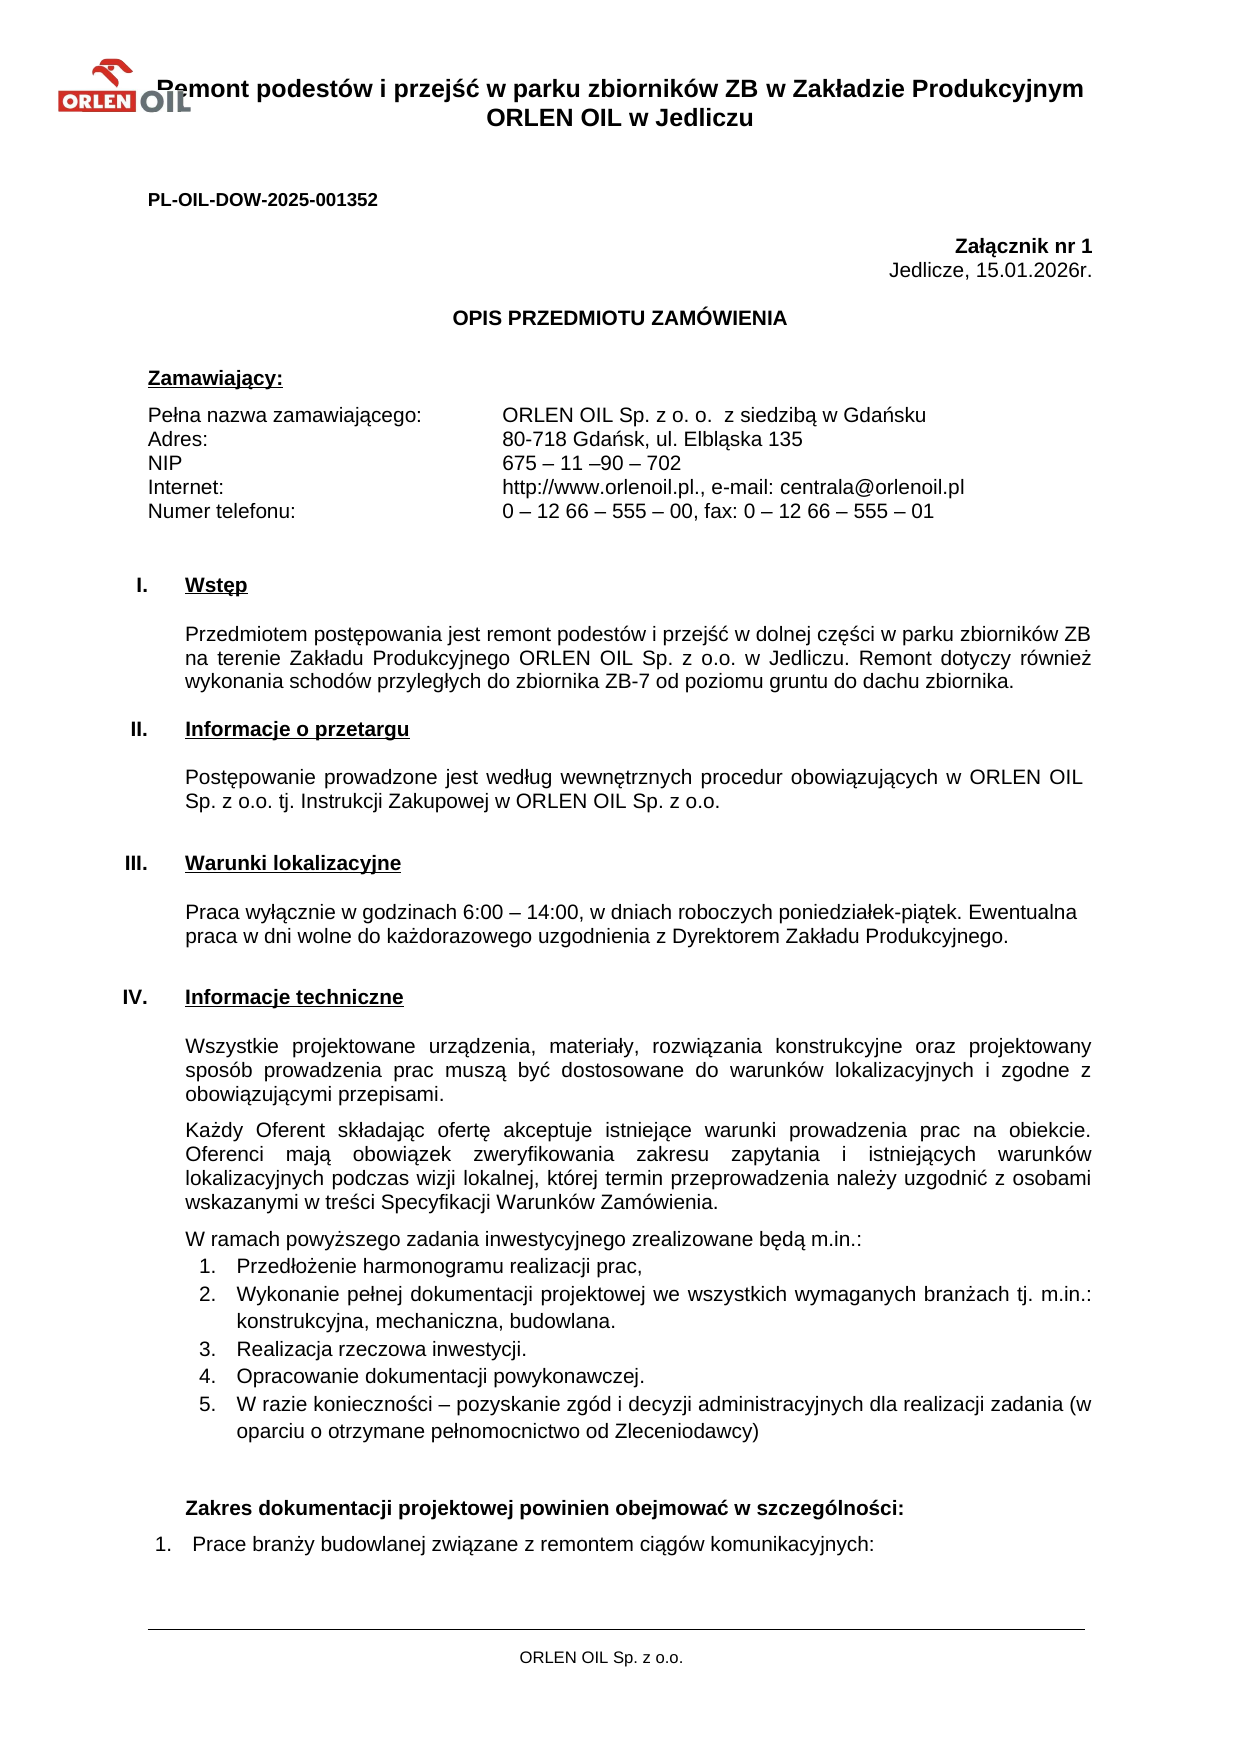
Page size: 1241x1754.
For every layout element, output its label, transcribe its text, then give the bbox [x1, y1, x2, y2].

text Zamawiający: [148, 366, 1092, 390]
text Jedlicze, 15.01.2026r. [148, 258, 1092, 282]
list Realizacja rzeczowa inwestycji. [199, 1337, 1092, 1361]
list Wstęp [148, 572, 1092, 596]
text Przedmiotem postępowania jest remont podestów i przejść w dolnej części w parku zbiorników ZB na terenie Zakładu Produkcyjnego ORLEN OIL Sp. z o.o. w Jedliczu. Remont dotyczy również wykonania schodów przyległych do zbiornika ZB-7 od poziomu gruntu do dachu zbiornika. [185, 621, 1092, 693]
text Każdy Oferent składając ofertę akceptuje istniejące warunki prowadzenia prac na obiekcie. Oferenci mają obowiązek zweryfikowania zakresu zapytania i istniejących warunków lokalizacyjnych podczas wizji lokalnej, której termin przeprowadzenia należy uzgodnić z osobami wskazanymi w treści Specyfikacji Warunków Zamówienia. [185, 1118, 1092, 1214]
list Informacje o przetargu [148, 717, 1092, 741]
list Wykonanie pełnej dokumentacji projektowej we wszystkich wymaganych branżach tj. m.in.: konstrukcyjna, mechaniczna, budowlana. [199, 1282, 1092, 1333]
list Warunki lokalizacyjne [148, 851, 1092, 874]
text PL-OIL-DOW-2025-001352 [148, 188, 1092, 210]
list Prace branży budowlanej związane z remontem ciągów komunikacyjnych: [154, 1532, 1092, 1556]
text Wszystkie projektowane urządzenia, materiały, rozwiązania konstrukcyjne oraz projektowany sposób prowadzenia prac muszą być dostosowane do warunków lokalizacyjnych i zgodne z obowiązującymi przepisami. [185, 1034, 1092, 1106]
text Pełna nazwa zamawiającego: ORLEN OIL Sp. z o. o. z siedzibą w Gdańsku Adres: 80-718 Gdańsk, ul. Elbląska 135 NIP 675 – 11 –90 – 702 Internet: http://www.orlenoil.pl., e-mail: centrala@orlenoil.pl Numer telefonu: 0 – 12 66 – 555 – 00, fax: 0 – 12 66 – 555 – 01 [148, 403, 1092, 522]
text OPIS PRZEDMIOTU ZAMÓWIENIA [148, 306, 1092, 330]
list Praca wyłącznie w godzinach 6:00 – 14:00, w dniach roboczych poniedziałek-piątek. Ewentualna praca w dni wolne do każdorazowego uzgodnienia z Dyrektorem Zakładu Produkcyjnego. [185, 899, 1092, 947]
list W razie konieczności – pozyskanie zgód i decyzji administracyjnych dla realizacji zadania (w oparciu o otrzymane pełnomocnictwo od Zleceniodawcy) [199, 1392, 1092, 1443]
list Opracowanie dokumentacji powykonawczej. [199, 1364, 1092, 1388]
list Informacje techniczne [148, 985, 1092, 1009]
text W ramach powyższego zadania inwestycyjnego zrealizowane będą m.in.: [185, 1227, 1092, 1251]
text Zakres dokumentacji projektowej powinien obejmować w szczególności: [185, 1496, 1092, 1519]
text Postępowanie prowadzone jest według wewnętrznych procedur obowiązujących w ORLEN OIL Sp. z o.o. tj. Instrukcji Zakupowej w ORLEN OIL Sp. z o.o. [185, 765, 1092, 813]
list Przedłożenie harmonogramu realizacji prac, [199, 1254, 1092, 1278]
text Załącznik nr 1 [148, 234, 1092, 258]
